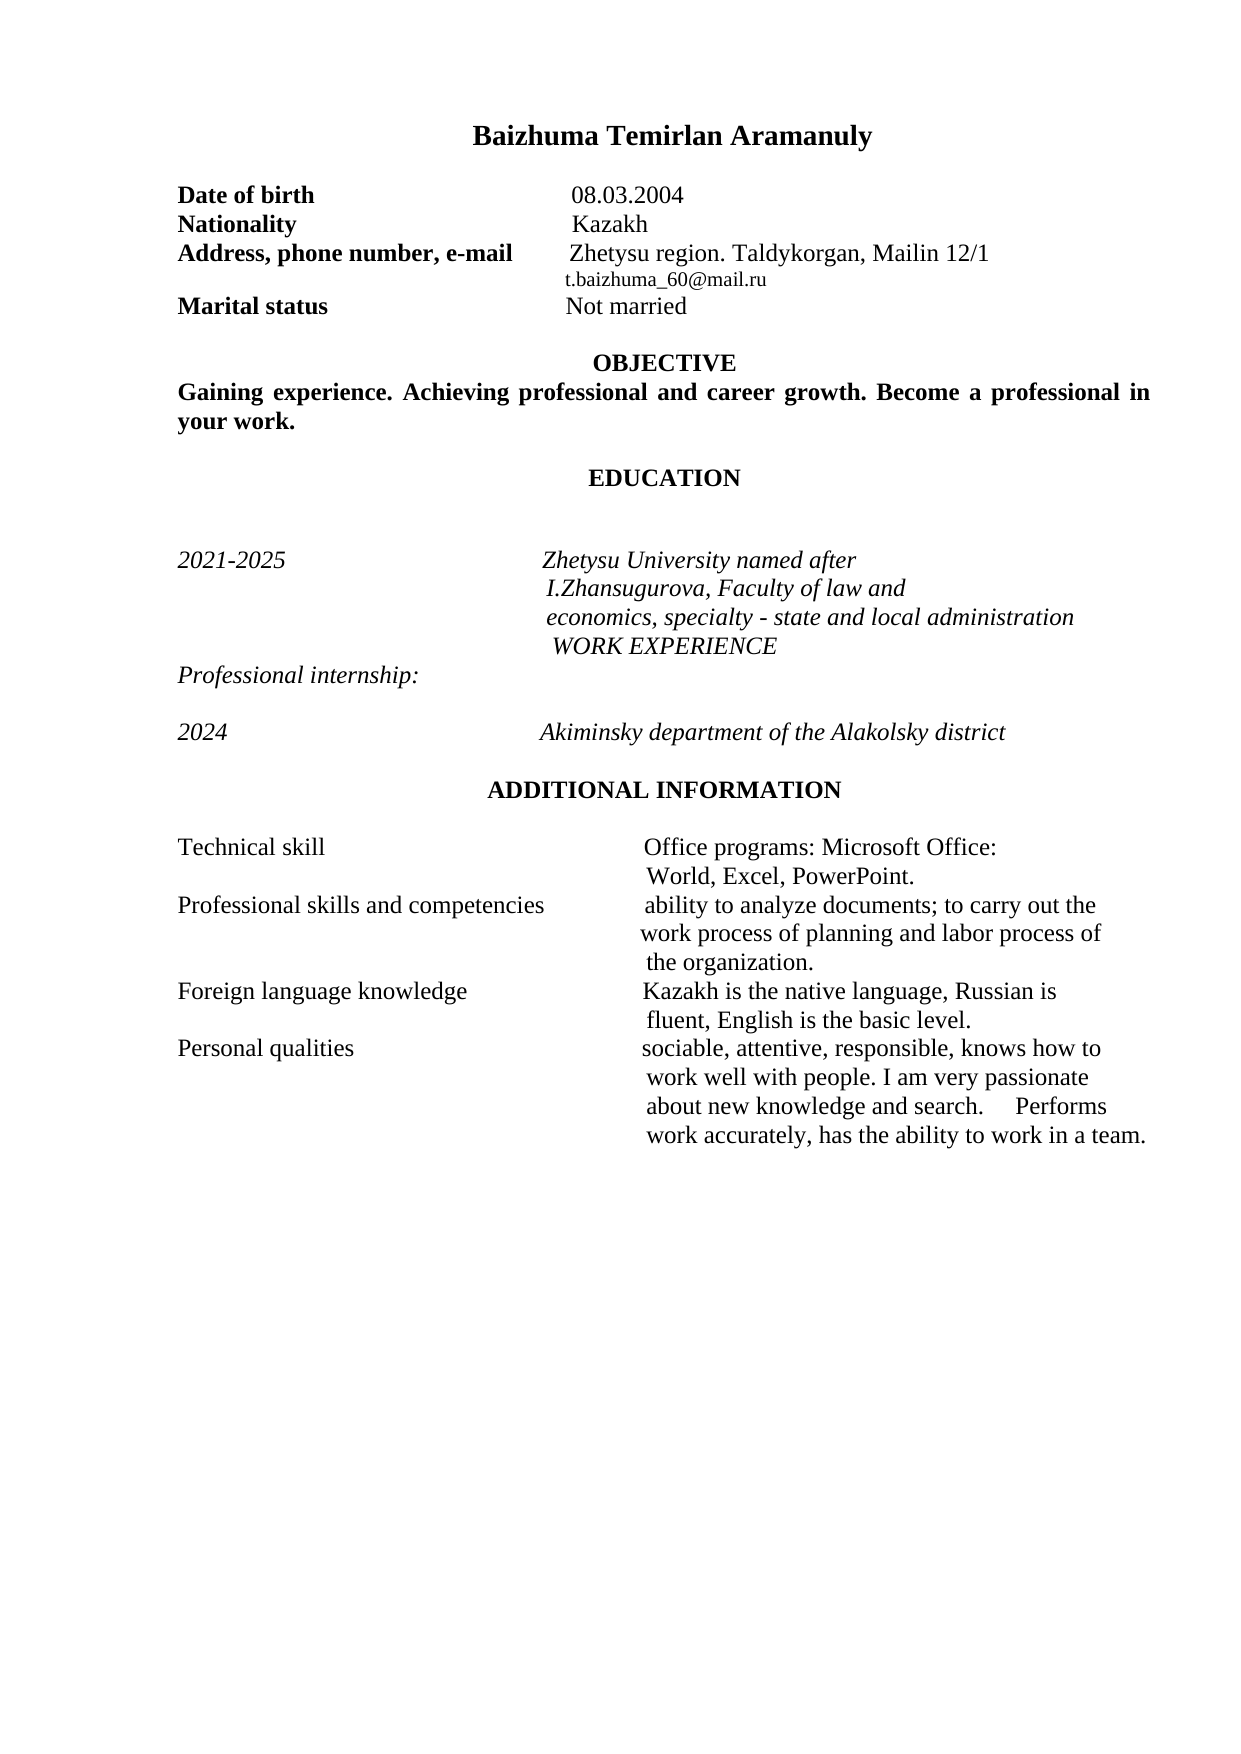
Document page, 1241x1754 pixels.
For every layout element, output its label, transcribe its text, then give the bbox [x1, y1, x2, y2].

text Professional skills and competencies ability to analyze documents; to carry out the [177, 890, 1152, 918]
text EDUCATION [177, 463, 1152, 492]
text ADDITIONAL INFORMATION [177, 775, 1152, 803]
text work well with people. I am very passionate [177, 1062, 1152, 1091]
text the organization. [177, 947, 1152, 976]
text Baizhuma Temirlan Aramanuly [472, 118, 1152, 152]
text Nationality Kazakh [177, 209, 1152, 238]
text work process of planning and labor process of [177, 918, 1152, 947]
text fluent, English is the basic level. [177, 1005, 1152, 1033]
text Technical skill Office programs: Microsoft Office: [177, 832, 1152, 861]
text Date of birth 08.03.2004 [177, 180, 1152, 209]
text I.Zhansugurova, Faculty of law and [177, 573, 1152, 602]
text World, Excel, PowerPoint. [177, 861, 1152, 890]
text WORK EXPERIENCE [177, 631, 1152, 660]
text about new knowledge and search. Performs [177, 1091, 1152, 1120]
text 2024 Akiminsky department of the Alakolsky district [177, 717, 1152, 746]
text 2021-2025 Zhetysu University named after [177, 545, 1152, 573]
text Marital status Not married [177, 291, 1152, 319]
text Gaining experience. Achieving professional and career growth. Become a professional in your work. [177, 377, 1152, 434]
text Personal qualities sociable, attentive, responsible, knows how to [177, 1033, 1152, 1062]
text Professional internship: [177, 660, 1152, 688]
text Foreign language knowledge Kazakh is the native language, Russian is [177, 976, 1152, 1005]
text work accurately, has the ability to work in a team. [177, 1120, 1152, 1148]
text OBJECTIVE [177, 348, 1152, 377]
text Address, phone number, e-mail Zhetysu region. Taldykorgan, Mailin 12/1 [177, 238, 1152, 267]
text t.baizhuma_60@mail.ru [177, 267, 1152, 291]
text economics, specialty - state and local administration [177, 602, 1152, 631]
